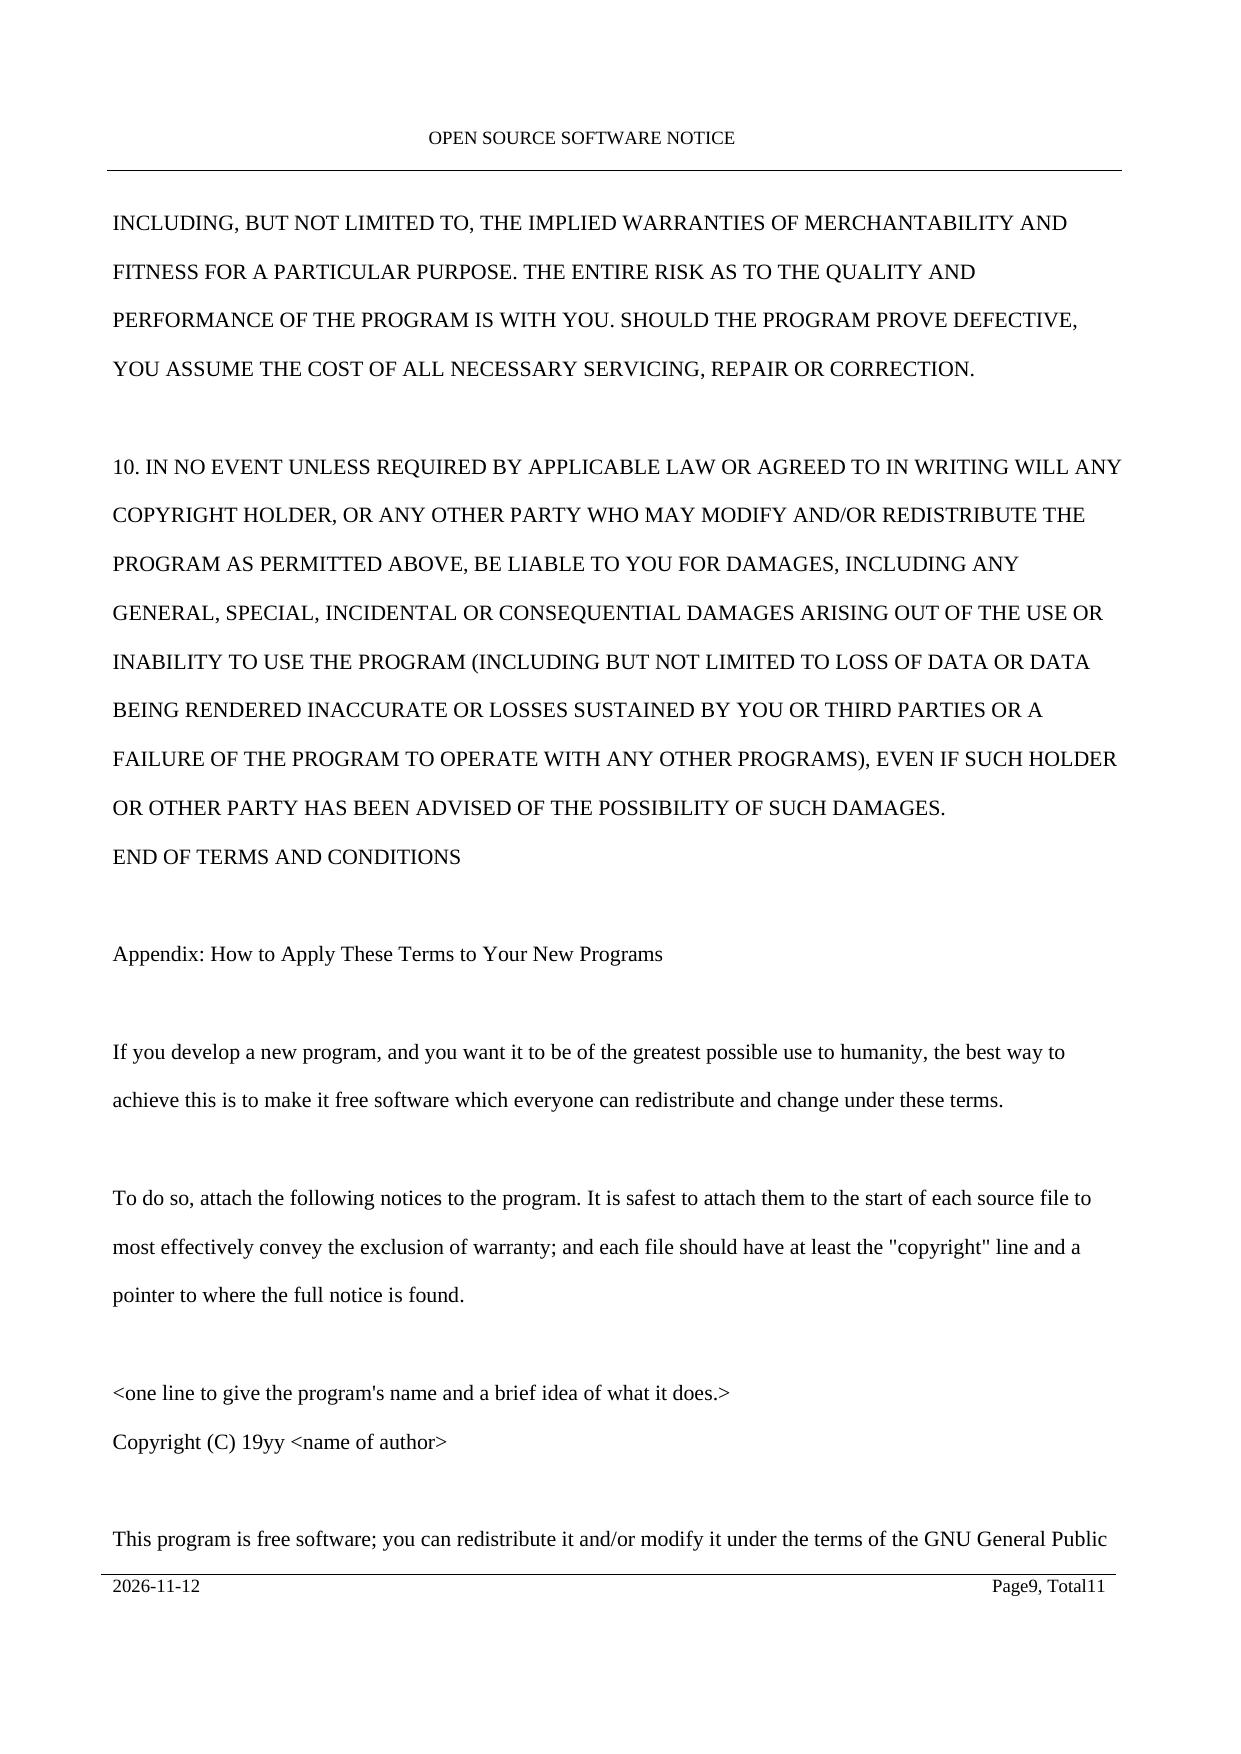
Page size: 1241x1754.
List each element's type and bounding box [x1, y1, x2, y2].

text [112, 206, 1128, 1555]
